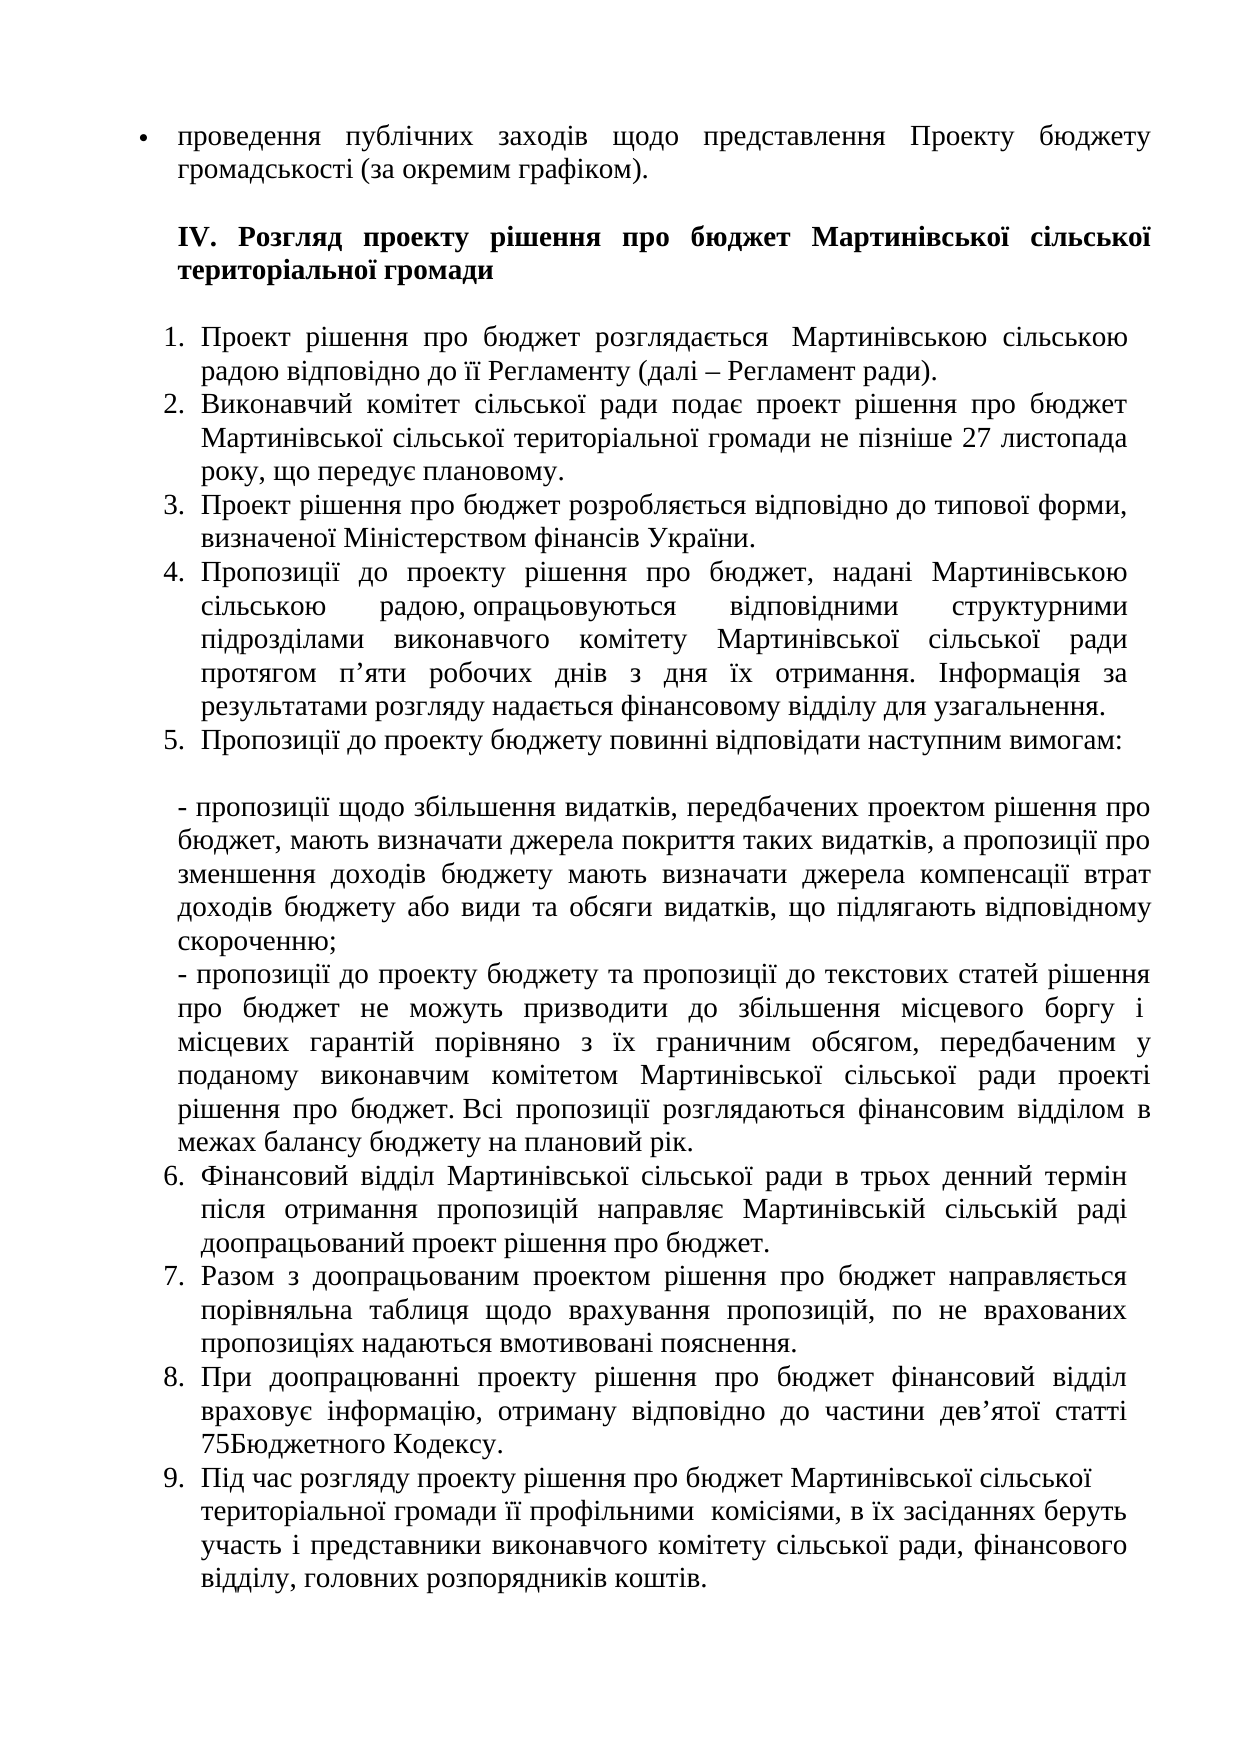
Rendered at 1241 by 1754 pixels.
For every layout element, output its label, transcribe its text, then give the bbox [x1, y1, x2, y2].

list Фінансовий відділ Мартинівської сільської ради в трьох денний термін після отримання пропозицій направляє Мартинівській сільській раді доопрацьований проект рішення про бюджет. [163, 1158, 1128, 1258]
list Проект рішення про бюджет розглядається Мартинівською сільською радою відповідно до її Регламенту (далі – Регламент ради). [163, 319, 1128, 386]
list Разом з доопрацьованим проектом рішення про бюджет направляється порівняльна таблиця щодо врахування пропозицій, по не врахованих пропозиціях надаються вмотивовані пояснення. [163, 1258, 1128, 1359]
list Пропозиції до проекту бюджету повинні відповідати наступним вимогам: [163, 722, 1128, 755]
list Проект рішення про бюджет розробляється відповідно до типової форми, визначеної Міністерством фінансів України. [163, 487, 1128, 554]
list При доопрацюванні проекту рішення про бюджет фінансовий відділ враховує інформацію, отриману відповідно до частини дев’ятої статті 75Бюджетного Кодексу. [163, 1359, 1128, 1460]
list Виконавчий комітет сільської ради подає проект рішення про бюджет Мартинівської сільської територіальної громади не пізніше 27 листопада року, що передує плановому. [163, 386, 1128, 487]
text - пропозиції до проекту бюджету та пропозиції до текстових статей рішення про бюджет не можуть призводити до збільшення місцевого боргу і місцевих гарантій порівняно з їх граничним обсягом, передбаченим у поданому виконавчим комітетом Мартинівської сільської ради проекті рішення про бюджет. Всі пропозиції розглядаються фінансовим відділом в межах балансу бюджету на плановий рік. [177, 957, 1152, 1158]
text - пропозиції щодо збільшення видатків, передбачених проектом рішення про бюджет, мають визначати джерела покриття таких видатків, а пропозиції про зменшення доходів бюджету мають визначати джерела компенсації втрат доходів бюджету або види та обсяги видатків, що підлягають відповідному скороченню; [177, 789, 1152, 957]
list Пропозиції до проекту рішення про бюджет, надані Мартинівською сільською радою, опрацьовуються відповідними структурними підрозділами виконавчого комітету Мартинівської сільської ради протягом п’яти робочих днів з дня їх отримання. Інформація за результатами розгляду надається фінансовому відділу для узагальнення. [163, 554, 1128, 722]
list Під час розгляду проекту рішення про бюджет Мартинівської сільської [163, 1460, 1128, 1493]
text територіальної громади її профільними комісіями, в їх засіданнях беруть участь і представники виконавчого комітету сільської ради, фінансового відділу, головних розпорядників коштів. [201, 1493, 1128, 1594]
text IV. Розгляд проекту рішення про бюджет Мартинівської сільської територіальної громади [177, 219, 1152, 286]
list проведення публічних заходів щодо представлення Проекту бюджету громадськості (за окремим графіком). [140, 118, 1152, 185]
